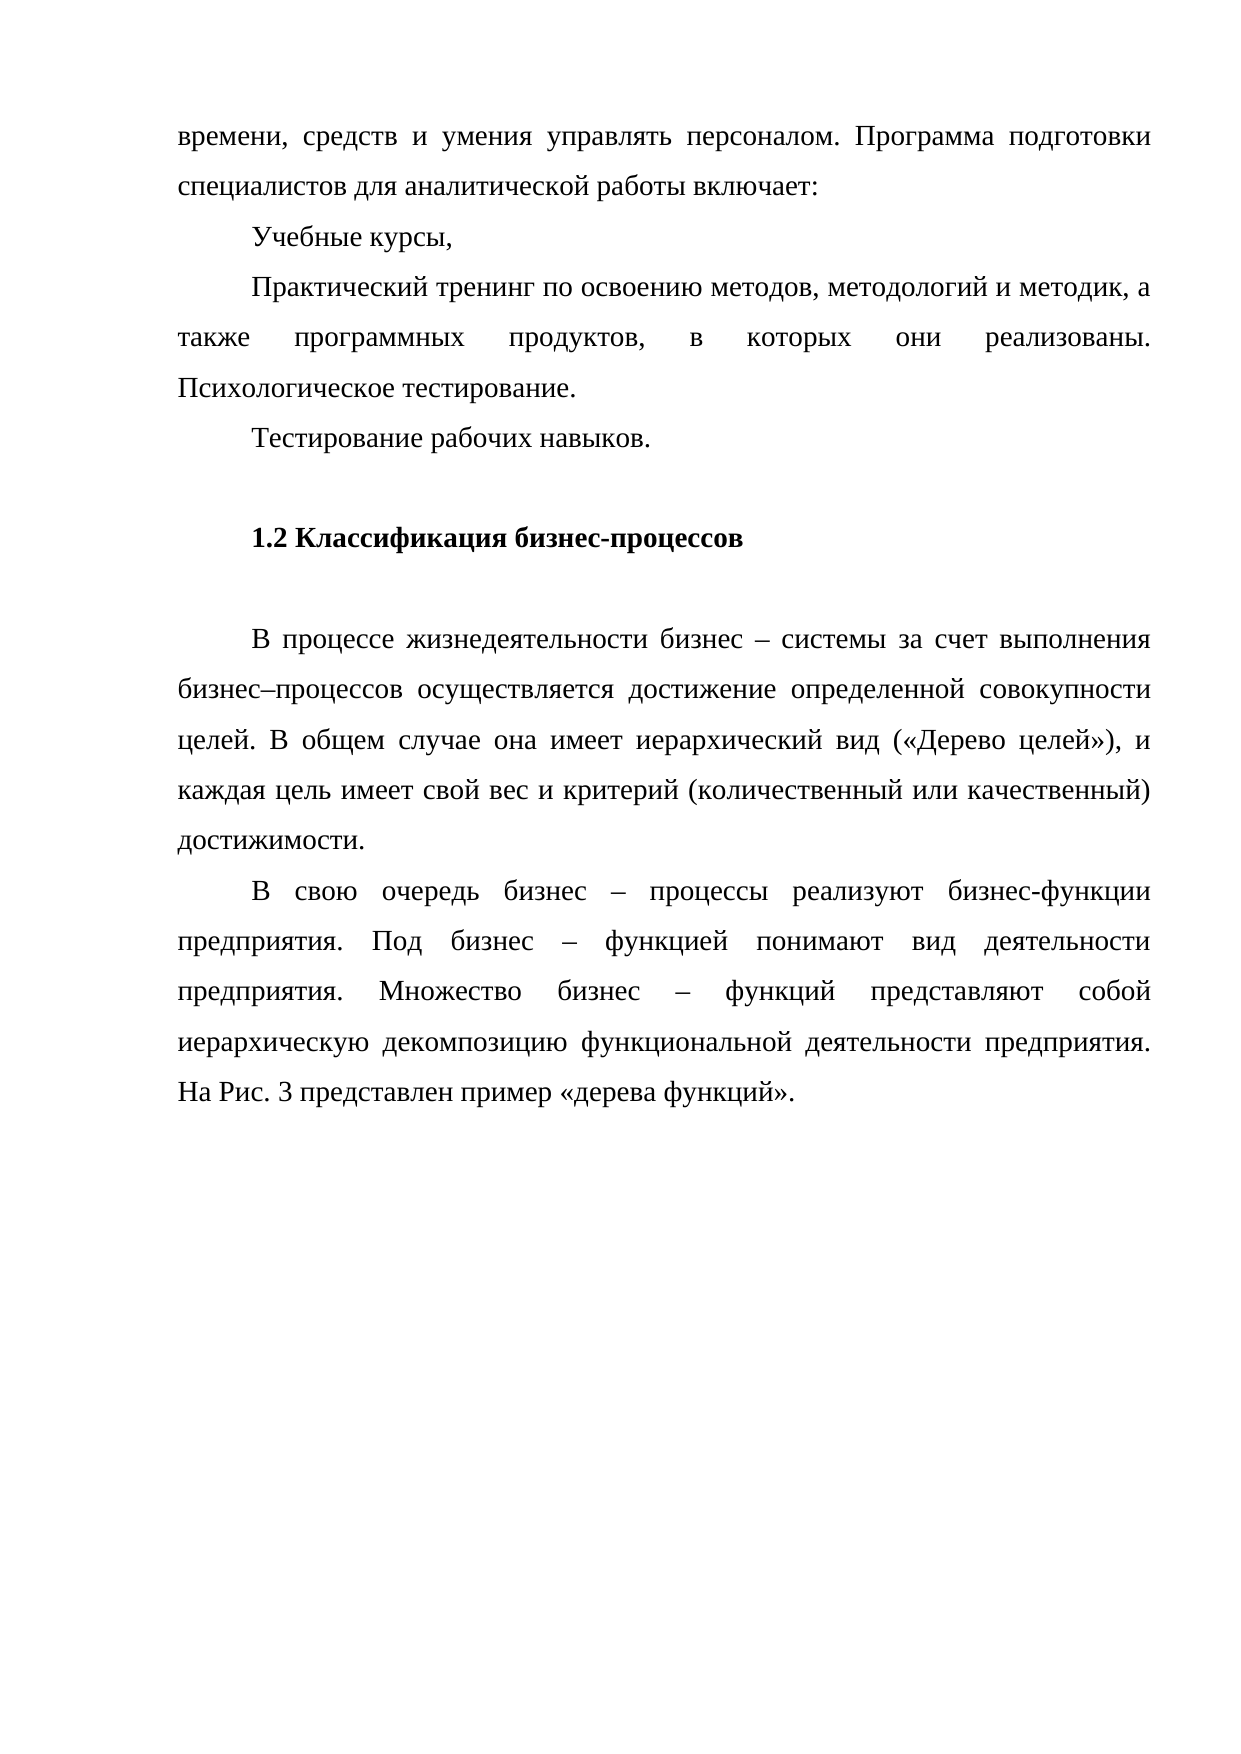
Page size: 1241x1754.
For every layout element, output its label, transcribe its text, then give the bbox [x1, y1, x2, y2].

text Учебные курсы, [177, 219, 1152, 252]
text Тестирование рабочих навыков. [177, 420, 1152, 453]
text 1.2 Классификация бизнес-процессов [177, 521, 1152, 554]
text В процессе жизнедеятельности бизнес – системы за счет выполнения бизнес–процессов осуществляется достижение определенной совокупности целей. В общем случае она имеет иерархический вид («Дерево целей»), и каждая цель имеет свой вес и критерий (количественный или качественный) достижимости. [177, 621, 1152, 856]
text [177, 118, 1152, 202]
text Практический тренинг по освоению методов, методологий и методик, а также программных продуктов, в которых они реализованы. Психологическое тестирование. [177, 269, 1152, 403]
text В свою очередь бизнес – процессы реализуют бизнес-функции предприятия. Под бизнес – функцией понимают вид деятельности предприятия. Множество бизнес – функций представляют собой иерархическую декомпозицию функциональной деятельности предприятия. На Рис. 3 представлен пример «дерева функций». [177, 873, 1152, 1108]
